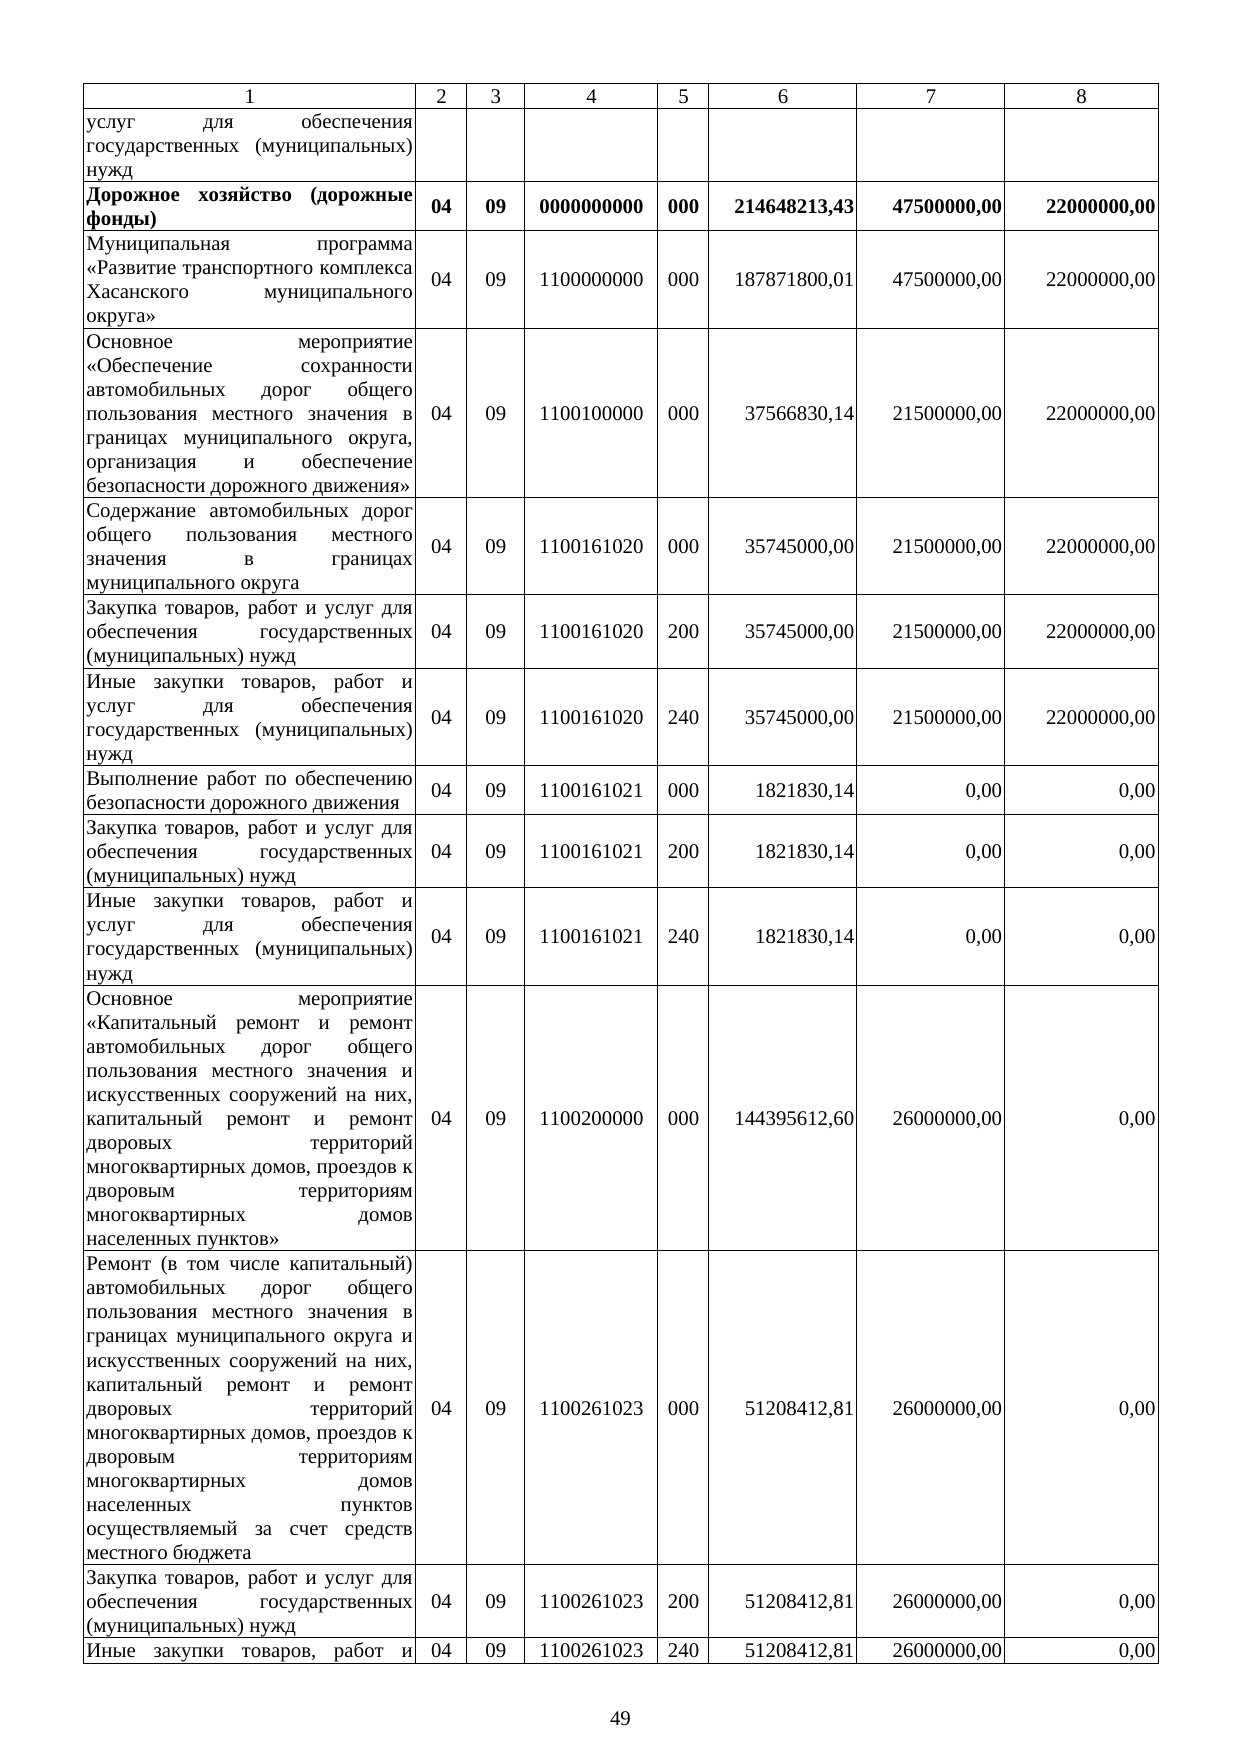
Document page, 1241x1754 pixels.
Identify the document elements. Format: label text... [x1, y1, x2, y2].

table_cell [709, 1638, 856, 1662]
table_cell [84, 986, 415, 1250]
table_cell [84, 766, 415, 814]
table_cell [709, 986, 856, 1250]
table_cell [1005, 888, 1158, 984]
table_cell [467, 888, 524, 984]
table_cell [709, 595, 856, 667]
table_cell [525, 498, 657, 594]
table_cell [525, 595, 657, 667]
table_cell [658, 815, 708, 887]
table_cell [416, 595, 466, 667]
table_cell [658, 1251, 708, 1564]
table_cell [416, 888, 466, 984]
table_header 4 [525, 84, 657, 108]
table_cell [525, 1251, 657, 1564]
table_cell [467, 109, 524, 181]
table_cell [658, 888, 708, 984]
table_header 5 [658, 84, 708, 108]
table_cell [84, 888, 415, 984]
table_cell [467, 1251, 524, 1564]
table_header 3 [467, 84, 524, 108]
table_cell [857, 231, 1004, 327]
table_header 2 [416, 84, 466, 108]
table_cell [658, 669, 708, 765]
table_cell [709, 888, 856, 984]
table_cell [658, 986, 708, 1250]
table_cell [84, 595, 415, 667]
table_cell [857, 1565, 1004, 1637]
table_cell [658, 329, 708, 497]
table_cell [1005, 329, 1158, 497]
table_header 1 [84, 84, 415, 108]
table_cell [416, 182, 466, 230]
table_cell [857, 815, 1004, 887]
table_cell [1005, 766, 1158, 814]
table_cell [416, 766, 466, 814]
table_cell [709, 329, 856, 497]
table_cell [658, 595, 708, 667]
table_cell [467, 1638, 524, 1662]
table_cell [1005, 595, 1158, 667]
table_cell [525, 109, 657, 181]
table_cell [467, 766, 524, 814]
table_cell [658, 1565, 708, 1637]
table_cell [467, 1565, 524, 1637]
table_header 7 [857, 84, 1004, 108]
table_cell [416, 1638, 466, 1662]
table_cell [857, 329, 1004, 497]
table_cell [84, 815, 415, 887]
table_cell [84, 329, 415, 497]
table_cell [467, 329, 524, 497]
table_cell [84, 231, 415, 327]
table_header 6 [709, 84, 856, 108]
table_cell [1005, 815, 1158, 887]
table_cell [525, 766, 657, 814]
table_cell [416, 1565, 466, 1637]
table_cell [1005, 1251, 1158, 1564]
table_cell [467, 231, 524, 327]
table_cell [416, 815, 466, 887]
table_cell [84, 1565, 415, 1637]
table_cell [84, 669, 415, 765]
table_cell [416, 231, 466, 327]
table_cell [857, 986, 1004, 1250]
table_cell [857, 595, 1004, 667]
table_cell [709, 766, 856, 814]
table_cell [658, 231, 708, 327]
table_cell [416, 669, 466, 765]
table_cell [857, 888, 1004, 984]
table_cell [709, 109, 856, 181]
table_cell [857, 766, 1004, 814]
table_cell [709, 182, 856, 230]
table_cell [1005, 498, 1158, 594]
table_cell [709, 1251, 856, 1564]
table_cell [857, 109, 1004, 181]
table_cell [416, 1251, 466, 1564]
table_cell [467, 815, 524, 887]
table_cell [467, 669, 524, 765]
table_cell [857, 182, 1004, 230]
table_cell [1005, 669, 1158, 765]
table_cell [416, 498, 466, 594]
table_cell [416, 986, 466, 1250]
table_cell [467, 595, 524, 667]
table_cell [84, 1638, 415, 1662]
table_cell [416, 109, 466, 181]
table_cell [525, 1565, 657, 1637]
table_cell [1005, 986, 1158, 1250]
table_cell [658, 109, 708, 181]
table_header 8 [1005, 84, 1158, 108]
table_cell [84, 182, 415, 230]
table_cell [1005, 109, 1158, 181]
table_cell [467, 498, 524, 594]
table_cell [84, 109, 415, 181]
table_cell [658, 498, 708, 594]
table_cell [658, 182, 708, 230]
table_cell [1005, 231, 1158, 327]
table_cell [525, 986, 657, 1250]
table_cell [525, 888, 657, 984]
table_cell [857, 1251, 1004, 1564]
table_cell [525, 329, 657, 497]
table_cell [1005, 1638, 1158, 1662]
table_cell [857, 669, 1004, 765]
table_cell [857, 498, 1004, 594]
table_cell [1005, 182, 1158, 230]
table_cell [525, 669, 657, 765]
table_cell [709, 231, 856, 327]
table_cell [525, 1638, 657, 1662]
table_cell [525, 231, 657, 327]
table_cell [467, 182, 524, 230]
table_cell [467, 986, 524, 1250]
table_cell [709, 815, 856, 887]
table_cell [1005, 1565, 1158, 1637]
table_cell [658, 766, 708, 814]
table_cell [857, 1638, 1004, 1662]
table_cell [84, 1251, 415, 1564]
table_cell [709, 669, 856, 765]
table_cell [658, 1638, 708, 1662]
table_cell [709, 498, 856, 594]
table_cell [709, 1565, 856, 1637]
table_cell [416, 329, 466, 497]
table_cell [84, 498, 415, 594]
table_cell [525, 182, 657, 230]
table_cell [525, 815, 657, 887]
